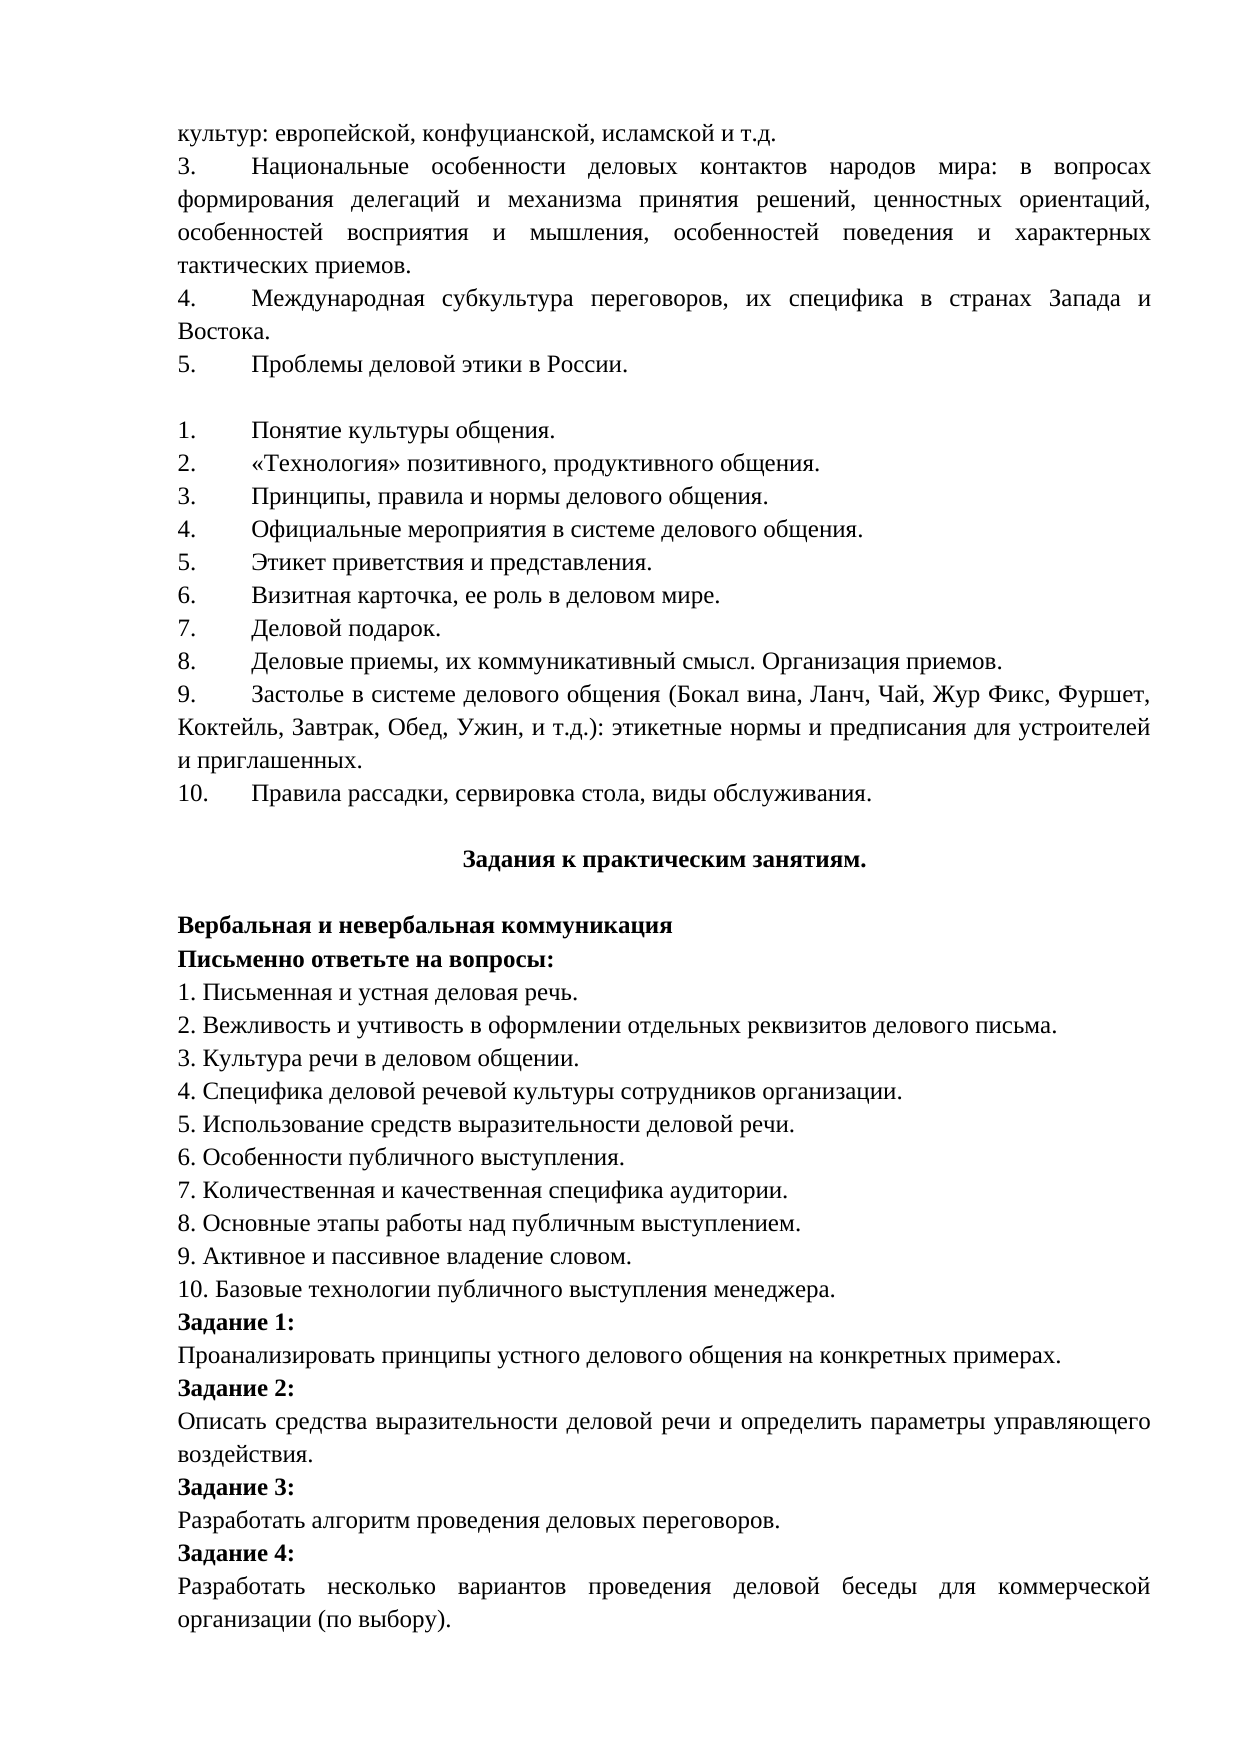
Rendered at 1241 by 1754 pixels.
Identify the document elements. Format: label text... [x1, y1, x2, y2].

text 7. Количественная и качественная специфика аудитории. [177, 1175, 1152, 1203]
list Застолье в системе делового общения (Бокал вина, Ланч, Чай, Жур Фикс, Фуршет, Коктейль, Завтрак, Обед, Ужин, и т.д.): этикетные нормы и предписания для устроителей и приглашенных. [177, 679, 1152, 774]
list Этикет приветствия и представления. [177, 547, 1152, 576]
text 3. Культура речи в деловом общении. [177, 1043, 1152, 1071]
list «Технология» позитивного, продуктивного общения. [177, 448, 1152, 477]
text Задание 3: [177, 1472, 1152, 1501]
list Правила рассадки, сервировка стола, виды обслуживания. [177, 778, 1152, 807]
text Задание 2: [177, 1373, 1152, 1402]
text Вербальная и невербальная коммуникация [177, 911, 1152, 939]
list Деловые приемы, их коммуникативный смысл. Организация приемов. [177, 646, 1152, 675]
text Письменно ответьте на вопросы: [177, 944, 1152, 972]
text Задание 1: [177, 1307, 1152, 1336]
text Задания к практическим занятиям. [177, 844, 1152, 873]
text 4. Специфика деловой речевой культуры сотрудников организации. [177, 1076, 1152, 1104]
list Визитная карточка, ее роль в деловом мире. [177, 580, 1152, 609]
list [177, 118, 1152, 147]
text Задание 4: [177, 1538, 1152, 1567]
list Международная субкультура переговоров, их специфика в странах Запада и Востока. [177, 283, 1152, 345]
text Описать средства выразительности деловой речи и определить параметры управляющего воздействия. [177, 1406, 1152, 1468]
list Понятие культуры общения. [177, 415, 1152, 444]
list Принципы, правила и нормы делового общения. [177, 481, 1152, 510]
text 10. Базовые технологии публичного выступления менеджера. [177, 1274, 1152, 1303]
list Национальные особенности деловых контактов народов мира: в вопросах формирования делегаций и механизма принятия решений, ценностных ориентаций, особенностей восприятия и мышления, особенностей поведения и характерных тактических приемов. [177, 151, 1152, 279]
list Проблемы деловой этики в России. [177, 349, 1152, 378]
text 8. Основные этапы работы над публичным выступлением. [177, 1208, 1152, 1237]
text 5. Использование средств выразительности деловой речи. [177, 1109, 1152, 1137]
text 6. Особенности публичного выступления. [177, 1142, 1152, 1171]
text Разработать алгоритм проведения деловых переговоров. [177, 1505, 1152, 1534]
text Проанализировать принципы устного делового общения на конкретных примерах. [177, 1340, 1152, 1369]
text Разработать несколько вариантов проведения деловой беседы для коммерческой организации (по выбору). [177, 1571, 1152, 1633]
list Официальные мероприятия в системе делового общения. [177, 514, 1152, 543]
list Деловой подарок. [177, 613, 1152, 642]
text 1. Письменная и устная деловая речь. [177, 977, 1152, 1005]
text 9. Активное и пассивное владение словом. [177, 1241, 1152, 1269]
text 2. Вежливость и учтивость в оформлении отдельных реквизитов делового письма. [177, 1010, 1152, 1038]
